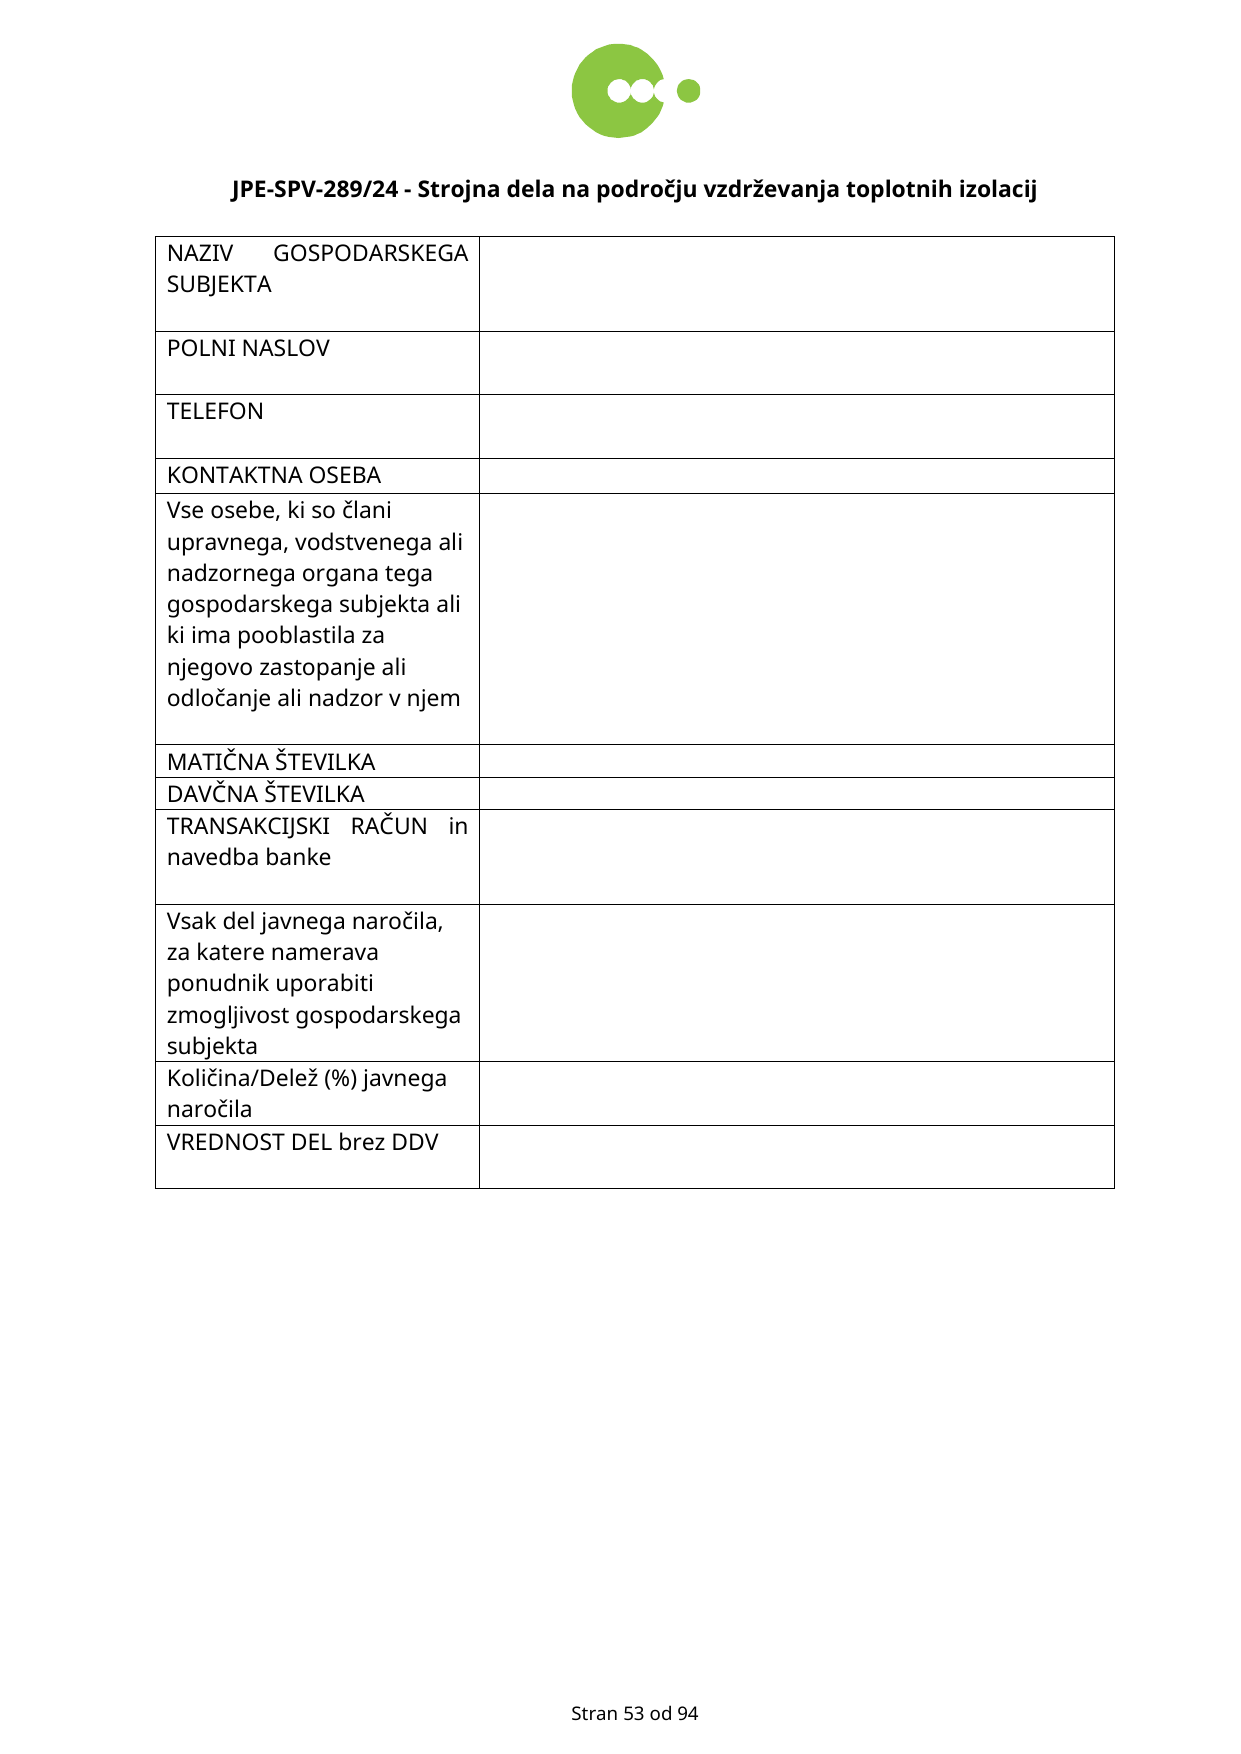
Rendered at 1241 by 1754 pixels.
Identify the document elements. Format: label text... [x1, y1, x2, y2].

table_cell [480, 745, 1114, 777]
table_cell MATIČNA ŠTEVILKA [156, 745, 479, 777]
table_header NAZIV GOSPODARSKEGA SUBJEKTA [156, 237, 479, 331]
table_cell [480, 332, 1114, 394]
table_header [480, 237, 1114, 331]
text JPE-SPV-289/24 - Strojna dela na področju vzdrževanja toplotnih izolacij [148, 173, 1122, 205]
table_cell [480, 459, 1114, 493]
table_cell Količina/Delež (%) javnega naročila [156, 1062, 479, 1124]
table_cell [480, 1062, 1114, 1124]
table_cell [480, 395, 1114, 458]
table_cell POLNI NASLOV [156, 332, 479, 394]
table_cell KONTAKTNA OSEBA [156, 459, 479, 493]
table_cell Vse osebe, ki so člani upravnega, vodstvenega ali nadzornega organa tega gospodarskega subjekta ali ki ima pooblastila za njegovo zastopanje ali odločanje ali nadzor v njem [156, 494, 479, 744]
table_cell Vsak del javnega naročila, za katere namerava ponudnik uporabiti zmogljivost gospodarskega subjekta [156, 905, 479, 1061]
table_cell [480, 905, 1114, 1061]
table_cell [480, 494, 1114, 744]
table_cell TELEFON [156, 395, 479, 458]
table_cell VREDNOST DEL brez DDV [156, 1126, 479, 1188]
table_cell [480, 778, 1114, 809]
table_cell [480, 1126, 1114, 1188]
table_cell TRANSAKCIJSKI RAČUN in navedba banke [156, 810, 479, 904]
table_cell [480, 810, 1114, 904]
table_cell DAVČNA ŠTEVILKA [156, 778, 479, 809]
